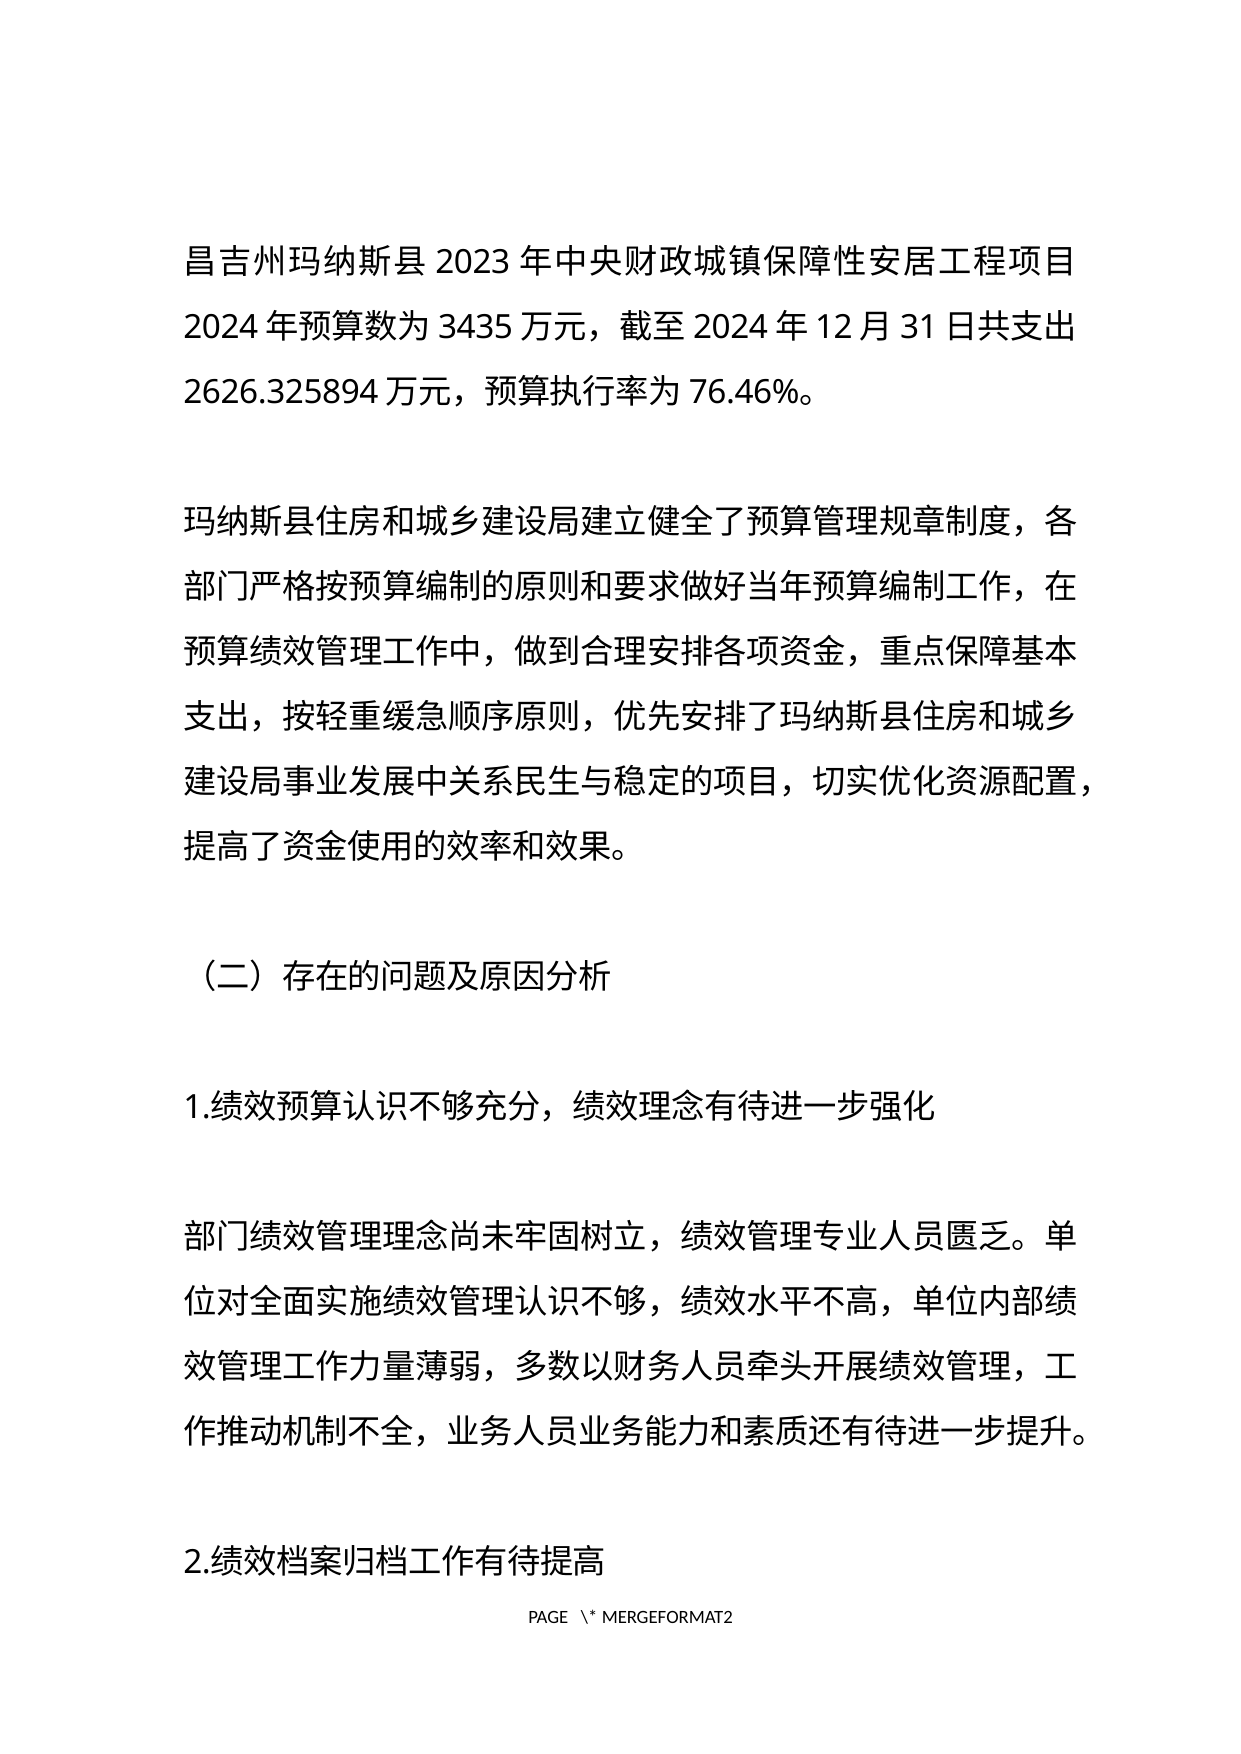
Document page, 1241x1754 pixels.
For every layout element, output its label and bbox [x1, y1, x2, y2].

text [183, 162, 1078, 1592]
